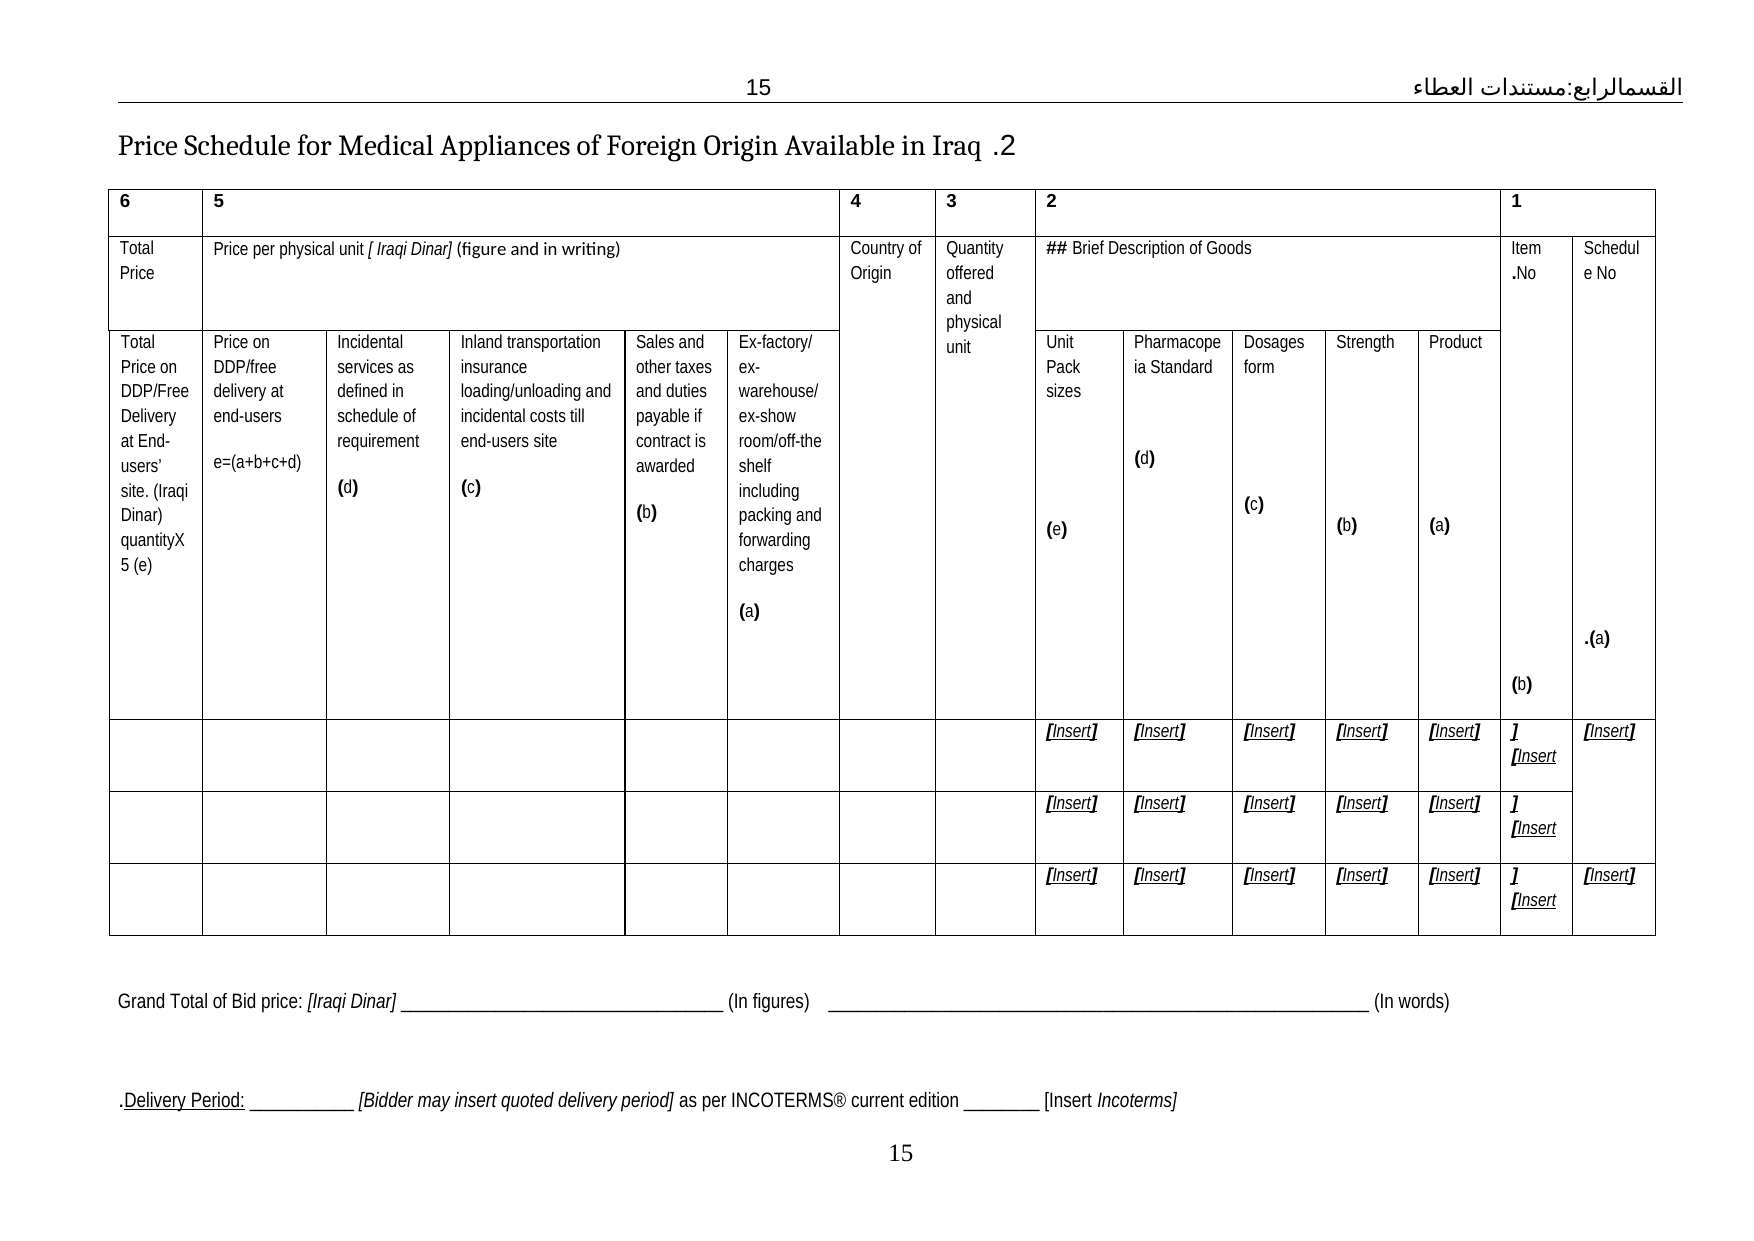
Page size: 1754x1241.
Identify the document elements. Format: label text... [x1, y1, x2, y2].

table_header 3 [936, 190, 1035, 236]
table_cell Total Price [109, 237, 202, 330]
table_cell [Insert] [1036, 864, 1123, 935]
table_cell [110, 720, 202, 791]
table_cell [Insert] [1036, 720, 1123, 791]
table_cell [Insert] [1326, 792, 1418, 863]
table_cell [450, 864, 624, 935]
table_cell Incidental services as defined in schedule of requirement (d) [327, 331, 449, 719]
table_cell Item No. (b) [1501, 237, 1572, 719]
table_cell [840, 720, 935, 791]
table_cell [626, 792, 727, 863]
table_cell Strength (b) [1326, 331, 1418, 719]
table_cell Schedule No (a). [1573, 237, 1655, 719]
table_cell Dosages form (c) [1233, 331, 1325, 719]
table_cell [Insert] [1501, 864, 1572, 935]
table_cell [Insert] [1233, 792, 1325, 863]
table_header 2 [1036, 190, 1500, 236]
table_cell [840, 864, 935, 935]
table_cell [Insert] [1233, 864, 1325, 935]
table_cell [728, 720, 839, 791]
table_cell [Insert] [1419, 792, 1500, 863]
table_cell Unit Pack sizes (e) [1036, 331, 1123, 719]
table_cell [Insert] [1326, 720, 1418, 791]
table_cell [Insert] [1036, 792, 1123, 863]
table_cell Country of Origin [840, 237, 935, 719]
table_cell Quantity offered and physical unit [936, 237, 1035, 719]
table_cell Price per physical unit [ Iraqi Dinar] (figure and in writing) [203, 237, 839, 330]
table_header 1 [1501, 190, 1655, 236]
table_header 6 [109, 190, 202, 236]
table_cell Ex-factory/ex-warehouse/ex-show room/off-the shelf including packing and forwarding charges (a) [728, 331, 839, 719]
table_cell Price on DDP/free delivery at end-users e=(a+b+c+d) [203, 331, 326, 719]
table_cell [626, 720, 727, 791]
table_cell [327, 720, 449, 791]
text Grand Total of Bid price: [Iraqi Dinar] __________________________________ (In figures) _________________________________________________________ (In words) [118, 989, 1683, 1013]
table_cell [Insert] [1501, 720, 1572, 791]
table_cell [203, 720, 326, 791]
table_header 4 [840, 190, 935, 236]
table_cell [327, 792, 449, 863]
table_cell [Insert] [1326, 864, 1418, 935]
table_cell [450, 720, 624, 791]
table_cell [Insert] [1573, 864, 1655, 935]
table_cell [936, 720, 1035, 791]
text Delivery Period: ___________ [Bidder may insert quoted delivery period] as per INCOTERMS® current edition ________ [Insert Incoterms]. [118, 1086, 1683, 1112]
table_cell Total Price on DDP/Free Delivery at End-users’ site. (Iraqi Dinar) quantityX 5 (e) [110, 331, 202, 719]
table_header 5 [203, 190, 839, 236]
table_cell [728, 864, 839, 935]
table_cell [450, 792, 624, 863]
table_cell [626, 864, 727, 935]
table_cell [203, 792, 326, 863]
table_cell [Insert] [1573, 720, 1655, 863]
table_cell Product (a) [1419, 331, 1500, 719]
table_cell [Insert] [1124, 720, 1232, 791]
table_cell [728, 792, 839, 863]
table_cell [Insert] [1233, 720, 1325, 791]
table_cell [840, 792, 935, 863]
table_cell Inland transportation insurance loading/unloading and incidental costs till end-users site (c) [450, 331, 624, 719]
table_cell Sales and other taxes and duties payable if contract is awarded (b) [626, 331, 727, 719]
table_cell Pharmacopeia Standard (d) [1124, 331, 1232, 719]
table_cell [327, 864, 449, 935]
table_cell [110, 864, 202, 935]
table_cell Brief Description of Goods ## [1036, 237, 1500, 330]
table_cell [Insert] [1419, 864, 1500, 935]
text 2. Price Schedule for Medical Appliances of Foreign Origin Available in Iraq [118, 128, 1665, 163]
table_cell [936, 792, 1035, 863]
table_cell [Insert] [1124, 864, 1232, 935]
table_cell [Insert] [1419, 720, 1500, 791]
table_cell [Insert] [1124, 792, 1232, 863]
table_cell [110, 792, 202, 863]
table_cell [936, 864, 1035, 935]
table_cell [Insert] [1501, 792, 1572, 863]
table_cell [203, 864, 326, 935]
